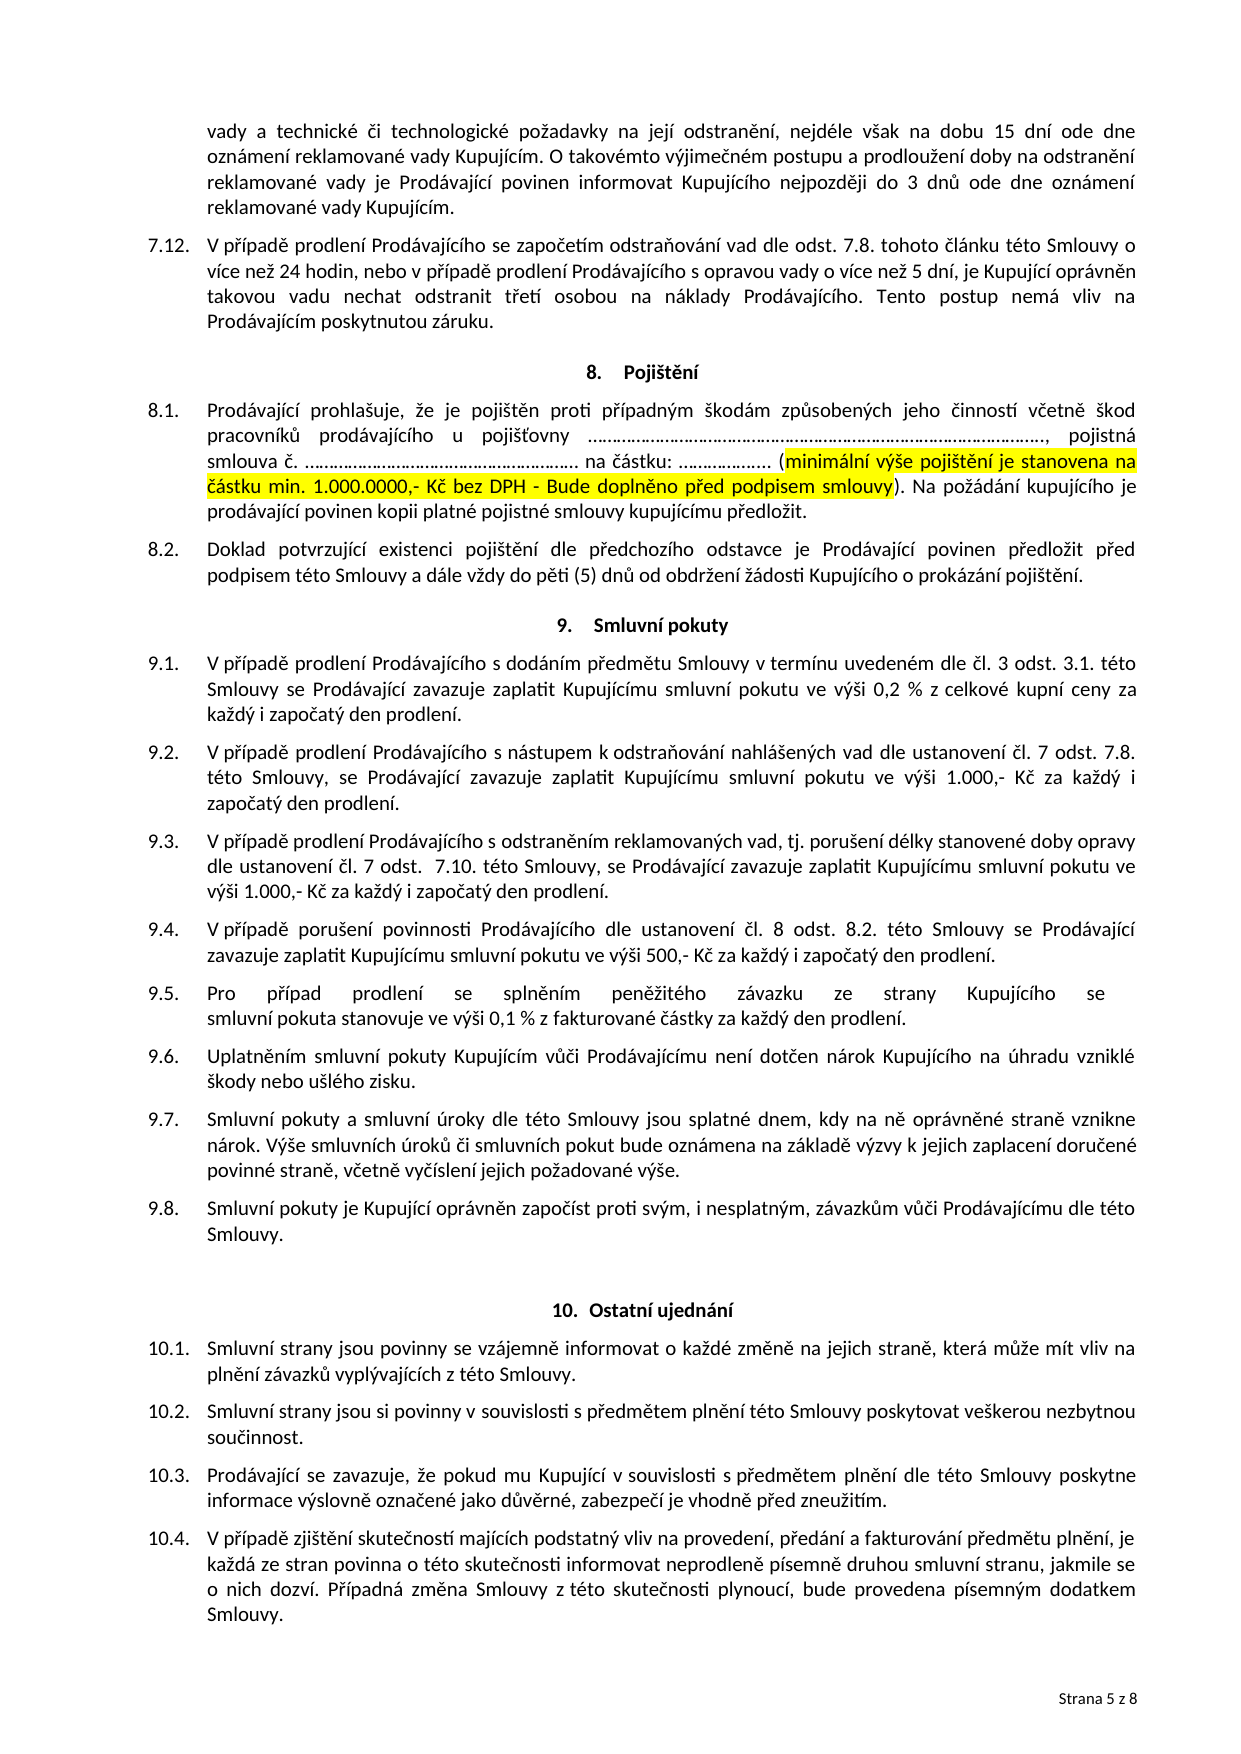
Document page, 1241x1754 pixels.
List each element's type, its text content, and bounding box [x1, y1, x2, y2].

list Smluvní pokuty je Kupující oprávněn započíst proti svým, i nesplatným, závazkům vůči Prodávajícímu dle této Smlouvy. [148, 1195, 1137, 1246]
list Prodávající prohlašuje, že je pojištěn proti případným škodám způsobených jeho činností včetně škod pracovníků prodávajícího u pojišťovny ………………………………………………………………………………….., pojistná smlouva č. ………………………………………………… na částku: …………….... (minimální výše pojištění je stanovena na částku min. 1.000.0000,- Kč bez DPH - Bude doplněno před podpisem smlouvy). Na požádání kupujícího je prodávající povinen kopii platné pojistné smlouvy kupujícímu předložit. [148, 397, 1137, 524]
list Pro případ prodlení se splněním peněžitého závazku ze strany Kupujícího se smluvní pokuta stanovuje ve výši 0,1 % z fakturované částky za každý den prodlení. [148, 980, 1137, 1031]
list Prodávající se zavazuje, že pokud mu Kupující v souvislosti s předmětem plnění dle této Smlouvy poskytne informace výslovně označené jako důvěrné, zabezpečí je vhodně před zneužitím. [148, 1462, 1137, 1513]
list V případě prodlení Prodávajícího s odstraněním reklamovaných vad, tj. porušení délky stanovené doby opravy dle ustanovení čl. 7 odst. 7.10. této Smlouvy, se Prodávající zavazuje zaplatit Kupujícímu smluvní pokutu ve výši 1.000,- Kč za každý i započatý den prodlení. [148, 828, 1137, 904]
list V případě porušení povinnosti Prodávajícího dle ustanovení čl. 8 odst. 8.2. této Smlouvy se Prodávající zavazuje zaplatit Kupujícímu smluvní pokutu ve výši 500,- Kč za každý i započatý den prodlení. [148, 917, 1137, 967]
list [148, 118, 1137, 220]
list V případě prodlení Prodávajícího se započetím odstraňování vad dle odst. 7.8. tohoto článku této Smlouvy o více než 24 hodin, nebo v případě prodlení Prodávajícího s opravou vady o více než 5 dní, je Kupující oprávněn takovou vadu nechat odstranit třetí osobou na náklady Prodávajícího. Tento postup nemá vliv na Prodávajícím poskytnutou záruku. [148, 232, 1137, 334]
list Smluvní pokuty a smluvní úroky dle této Smlouvy jsou splatné dnem, kdy na ně oprávněné straně vznikne nárok. Výše smluvních úroků či smluvních pokut bude oznámena na základě výzvy k jejich zaplacení doručené povinné straně, včetně vyčíslení jejich požadované výše. [148, 1107, 1137, 1183]
list V případě zjištění skutečností majících podstatný vliv na provedení, předání a fakturování předmětu plnění, je každá ze stran povinna o této skutečnosti informovat neprodleně písemně druhou smluvní stranu, jakmile se o nich dozví. Případná změna Smlouvy z této skutečnosti plynoucí, bude provedena písemným dodatkem Smlouvy. [148, 1525, 1137, 1627]
list Smluvní strany jsou si povinny v souvislosti s předmětem plnění této Smlouvy poskytovat veškerou nezbytnou součinnost. [148, 1399, 1137, 1449]
list Smluvní pokuty [148, 612, 1137, 638]
list V případě prodlení Prodávajícího s dodáním předmětu Smlouvy v termínu uvedeném dle čl. 3 odst. 3.1. této Smlouvy se Prodávající zavazuje zaplatit Kupujícímu smluvní pokutu ve výši 0,2 % z celkové kupní ceny za každý i započatý den prodlení. [148, 650, 1137, 727]
list Smluvní strany jsou povinny se vzájemně informovat o každé změně na jejich straně, která může mít vliv na plnění závazků vyplývajících z této Smlouvy. [148, 1335, 1137, 1386]
list V případě prodlení Prodávajícího s nástupem k odstraňování nahlášených vad dle ustanovení čl. 7 odst. 7.8. této Smlouvy, se Prodávající zavazuje zaplatit Kupujícímu smluvní pokutu ve výši 1.000,- Kč za každý i započatý den prodlení. [148, 739, 1137, 815]
list Uplatněním smluvní pokuty Kupujícím vůči Prodávajícímu není dotčen nárok Kupujícího na úhradu vzniklé škody nebo ušlého zisku. [148, 1043, 1137, 1094]
list Doklad potvrzující existenci pojištění dle předchozího odstavce je Prodávající povinen předložit před podpisem této Smlouvy a dále vždy do pěti (5) dnů od obdržení žádosti Kupujícího o prokázání pojištění. [148, 537, 1137, 587]
list Ostatní ujednání [148, 1297, 1137, 1323]
list Pojištění [148, 359, 1137, 384]
